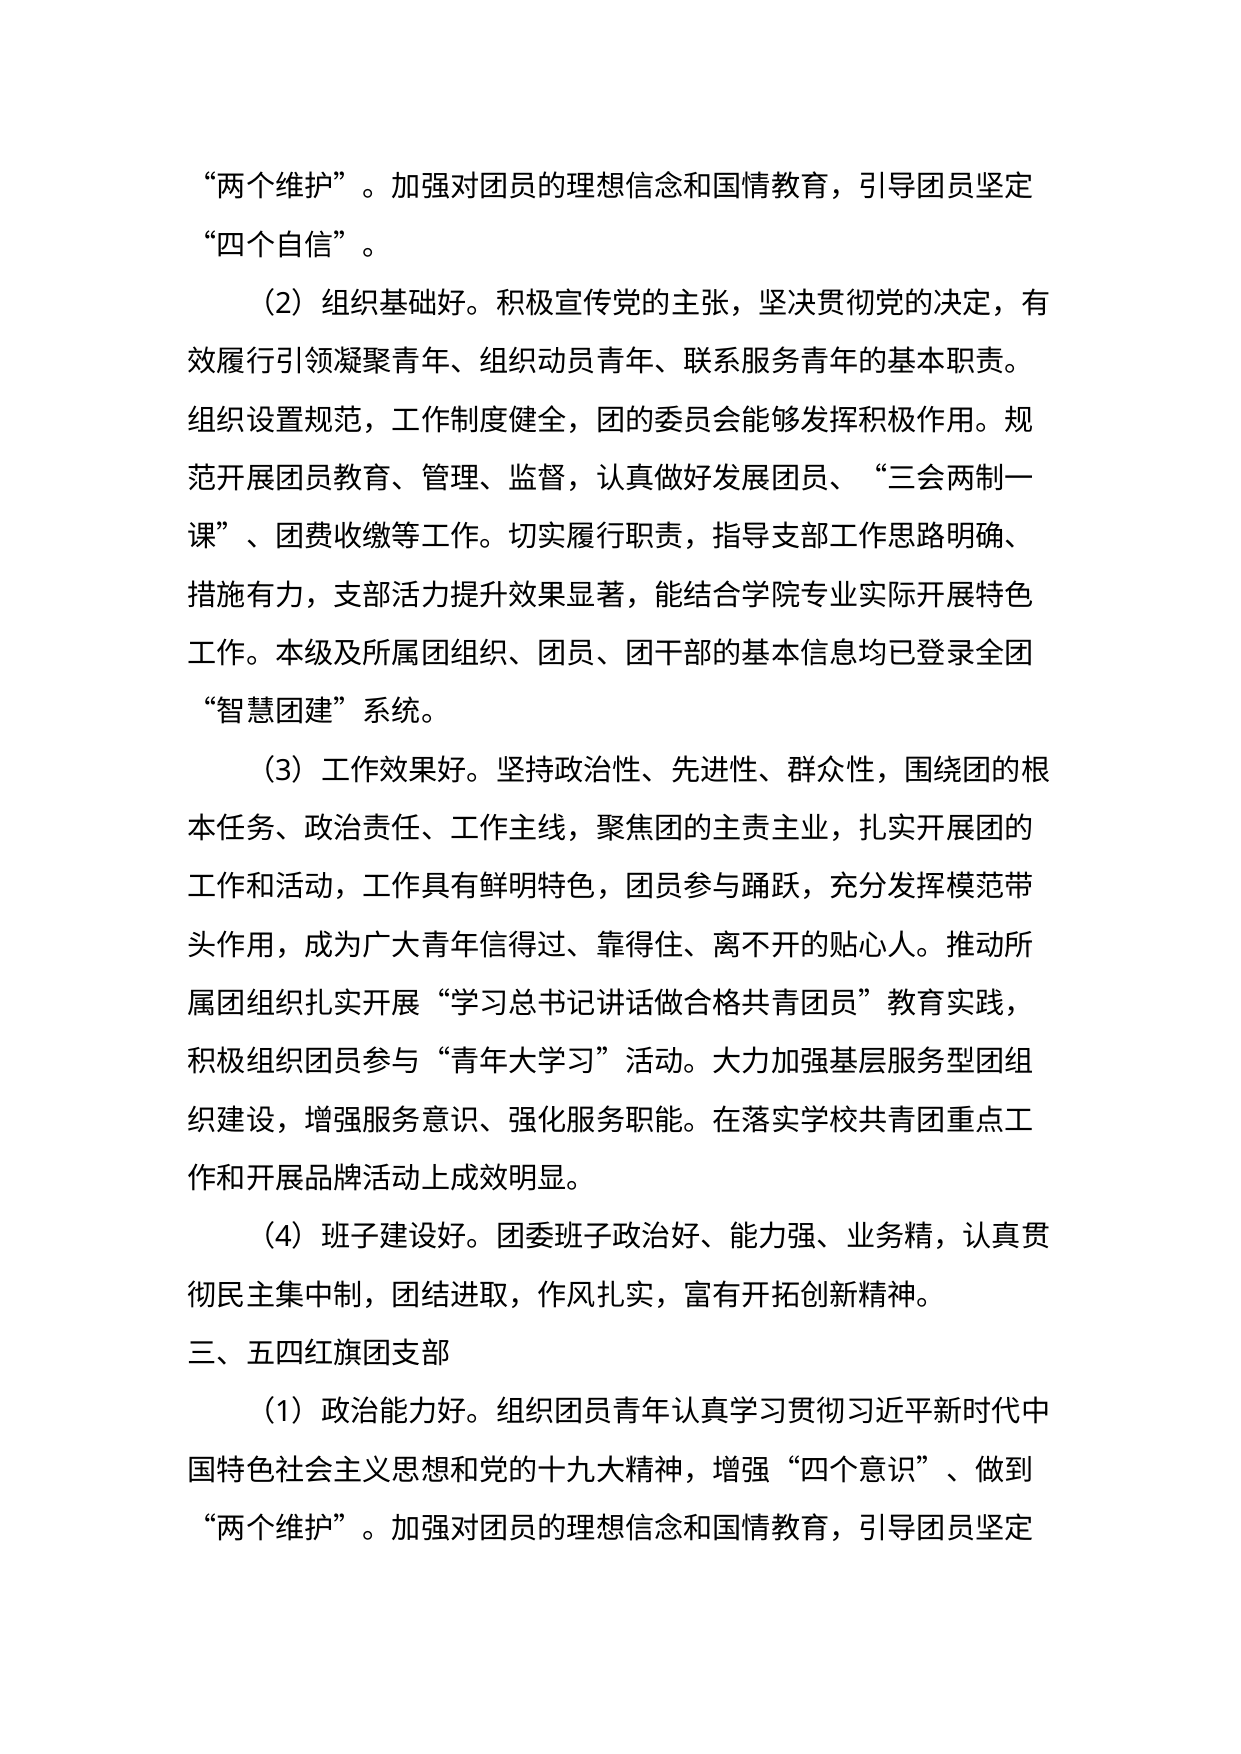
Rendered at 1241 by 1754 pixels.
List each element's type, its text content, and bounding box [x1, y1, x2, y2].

subtitle 三、五四红旗团支部 [187, 1317, 1053, 1375]
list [187, 150, 1053, 267]
list （4）班子建设好。团委班子政治好、能力强、业务精，认真贯彻民主集中制，团结进取，作风扎实，富有开拓创新精神。 [187, 1200, 1053, 1317]
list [187, 1375, 1053, 1550]
list （2）组织基础好。积极宣传党的主张，坚决贯彻党的决定，有效履行引领凝聚青年、组织动员青年、联系服务青年的基本职责。组织设置规范，工作制度健全，团的委员会能够发挥积极作用。规范开展团员教育、管理、监督，认真做好发展团员、“三会两制一课”、团费收缴等工作。切实履行职责，指导支部工作思路明确、措施有力，支部活力提升效果显著，能结合学院专业实际开展特色工作。本级及所属团组织、团员、团干部的基本信息均已登录全团“智慧团建”系统。 [187, 267, 1053, 733]
list （3）工作效果好。坚持政治性、先进性、群众性，围绕团的根本任务、政治责任、工作主线，聚焦团的主责主业，扎实开展团的工作和活动，工作具有鲜明特色，团员参与踊跃，充分发挥模范带头作用，成为广大青年信得过、靠得住、离不开的贴心人。推动所属团组织扎实开展“学习总书记讲话做合格共青团员”教育实践，积极组织团员参与“青年大学习”活动。大力加强基层服务型团组织建设，增强服务意识、强化服务职能。在落实学校共青团重点工作和开展品牌活动上成效明显。 [187, 733, 1053, 1200]
